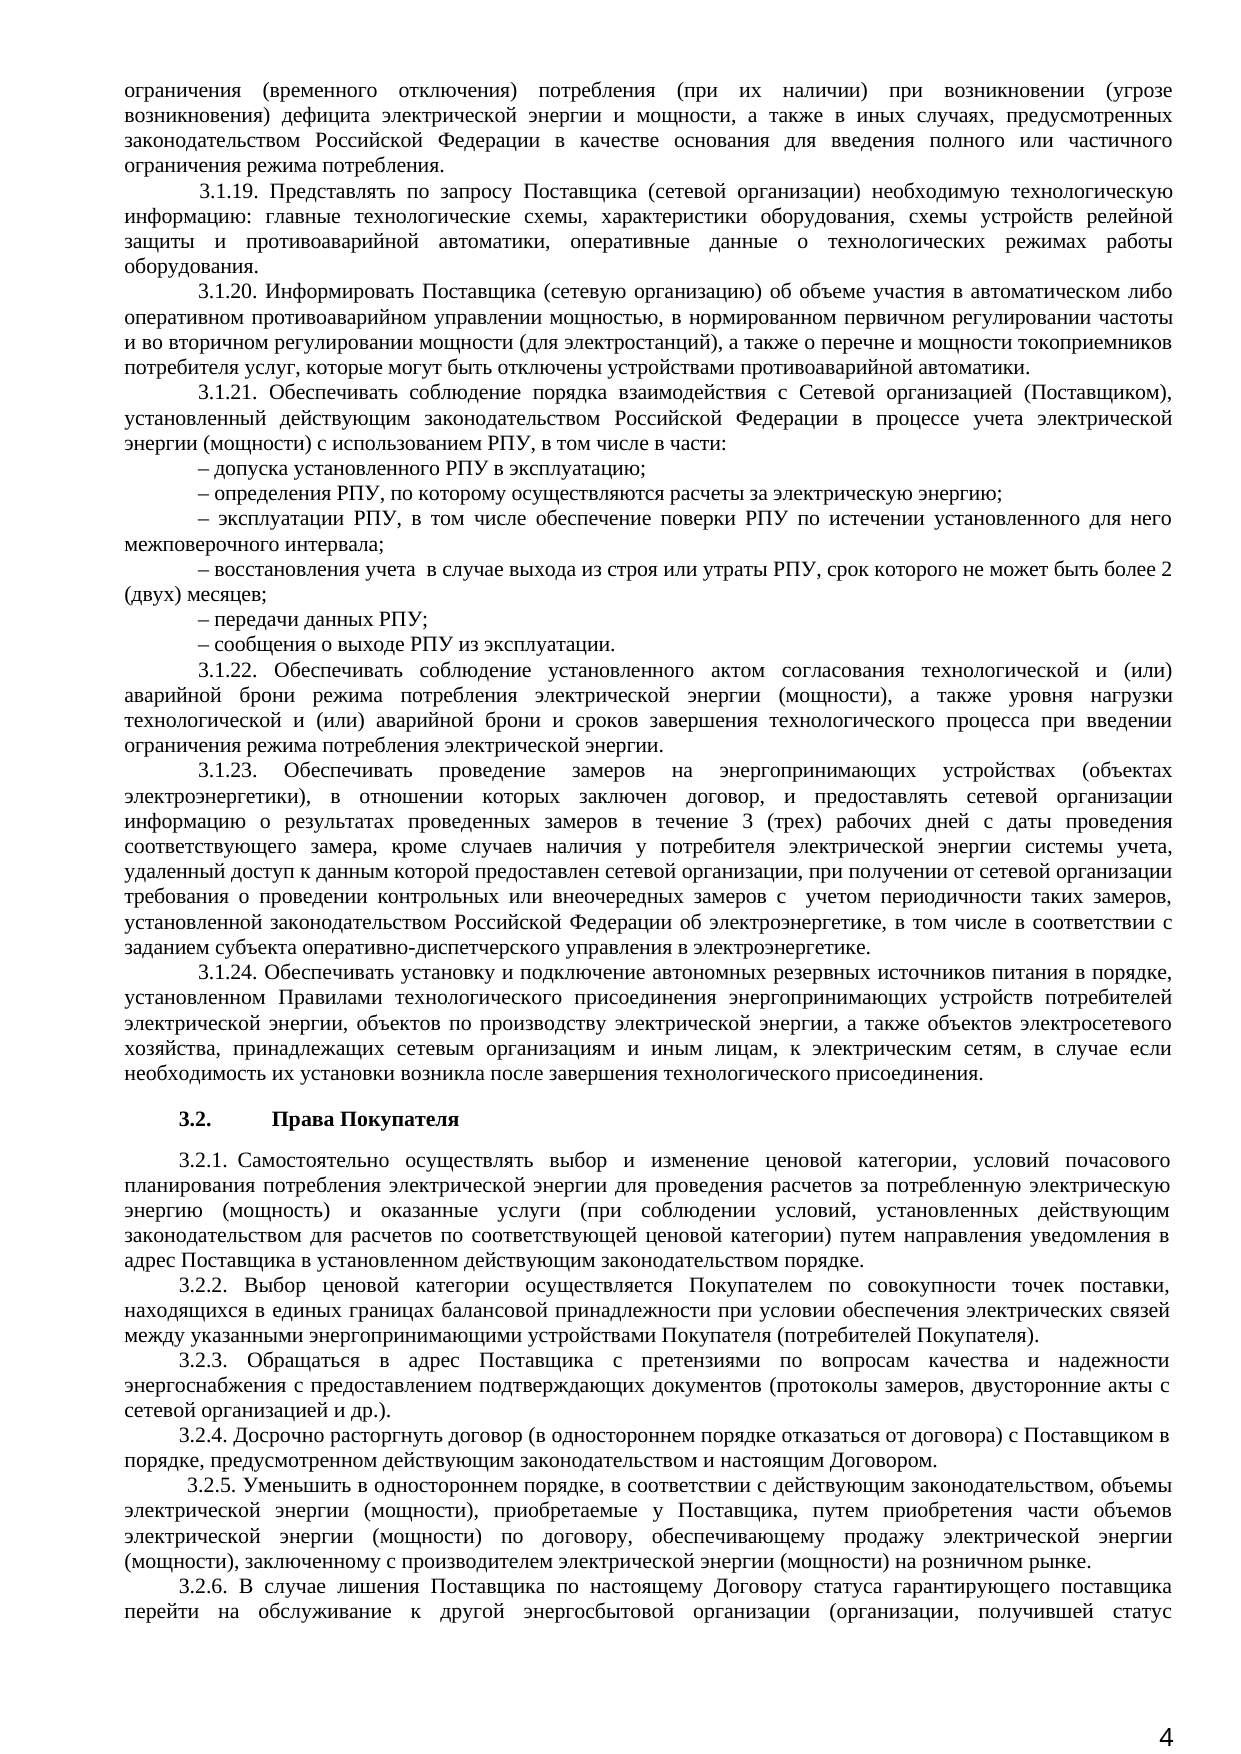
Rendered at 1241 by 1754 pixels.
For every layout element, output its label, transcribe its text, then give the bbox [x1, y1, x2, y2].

text 3.2.4. Досрочно расторгнуть договор (в одностороннем порядке отказаться от договора) с Поставщиком в порядке, предусмотренном действующим законодательством и настоящим Договором. [124, 1422, 1171, 1472]
text 3.1.21. Обеспечивать соблюдение порядка взаимодействия с Сетевой организацией (Поставщиком), установленный действующим законодательством Российской Федерации в процессе учета электрической энергии (мощности) с использованием РПУ, в том числе в части: [124, 379, 1173, 455]
text 3.2.5. Уменьшить в одностороннем порядке, в соответствии с действующим законодательством, объемы электрической энергии (мощности), приобретаемые у Поставщика, путем приобретения части объемов электрической энергии (мощности) по договору, обеспечивающему продажу электрической энергии (мощности), заключенному с производителем электрической энергии (мощности) на розничном рынке. [124, 1472, 1173, 1573]
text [124, 1573, 1173, 1623]
text 3.1.20. Информировать Поставщика (сетевую организацию) об объеме участия в автоматическом либо оперативном противоаварийном управлении мощностью, в нормированном первичном регулировании частоты и во вторичном регулировании мощности (для электростанций), а также о перечне и мощности токоприемников потребителя услуг, которые могут быть отключены устройствами противоаварийной автоматики. [124, 278, 1173, 379]
list Права Покупателя [124, 1109, 1173, 1131]
text – сообщения о выходе РПУ из эксплуатации. [124, 631, 1173, 657]
text 3.1.23. Обеспечивать проведение замеров на энергопринимающих устройствах (объектах электроэнергетики), в отношении которых заключен договор, и предоставлять сетевой организации информацию о результатах проведенных замеров в течение 3 (трех) рабочих дней с даты проведения соответствующего замера, кроме случаев наличия у потребителя электрической энергии системы учета, удаленный доступ к данным которой предоставлен сетевой организации, при получении от сетевой организации требования о проведении контрольных или внеочередных замеров с учетом периодичности таких замеров, установленной законодательством Российской Федерации об электроэнергетике, в том числе в соответствии с заданием субъекта оперативно-диспетчерского управления в электроэнергетике. [124, 757, 1173, 959]
text 3.1.24. Обеспечивать установку и подключение автономных резервных источников питания в порядке, установленном Правилами технологического присоединения энергопринимающих устройств потребителей электрической энергии, объектов по производству электрической энергии, а также объектов электросетевого хозяйства, принадлежащих сетевым организациям и иным лицам, к электрическим сетям, в случае если необходимость их установки возникла после завершения технологического присоединения. [124, 959, 1173, 1085]
text 3.1.22. Обеспечивать соблюдение установленного актом согласования технологической и (или) аварийной брони режима потребления электрической энергии (мощности), а также уровня нагрузки технологической и (или) аварийной брони и сроков завершения технологического процесса при введении ограничения режима потребления электрической энергии. [124, 657, 1173, 757]
text 3.1.19. Представлять по запросу Поставщика (сетевой организации) необходимую технологическую информацию: главные технологические схемы, характеристики оборудования, схемы устройств релейной защиты и противоаварийной автоматики, оперативные данные о технологических режимах работы оборудования. [124, 178, 1173, 278]
text – эксплуатации РПУ, в том числе обеспечение поверки РПУ по истечении установленного для него межповерочного интервала; [124, 505, 1173, 556]
text – допуска установленного РПУ в эксплуатацию; [124, 455, 1173, 480]
text 3.2.2. Выбор ценовой категории осуществляется Покупателем по совокупности точек поставки, находящихся в единых границах балансовой принадлежности при условии обеспечения электрических связей между указанными энергопринимающими устройствами Покупателя (потребителей Покупателя). [124, 1272, 1171, 1347]
list Самостоятельно осуществлять выбор и изменение ценовой категории, условий почасового планирования потребления электрической энергии для проведения расчетов за потребленную электрическую энергию (мощность) и оказанные услуги (при соблюдении условий, установленных действующим законодательством для расчетов по соответствующей ценовой категории) путем направления уведомления в адрес Поставщика в установленном действующим законодательством порядке. [124, 1147, 1171, 1272]
text – восстановления учета в случае выхода из строя или утраты РПУ, срок которого не может быть более 2 (двух) месяцев; [124, 556, 1173, 606]
text – передачи данных РПУ; [124, 606, 1173, 631]
text – определения РПУ, по которому осуществляются расчеты за электрическую энергию; [124, 480, 1173, 505]
text 3.2.3. Обращаться в адрес Поставщика с претензиями по вопросам качества и надежности энергоснабжения с предоставлением подтверждающих документов (протоколы замеров, двусторонние акты с сетевой организацией и др.). [124, 1347, 1171, 1422]
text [124, 77, 1173, 178]
